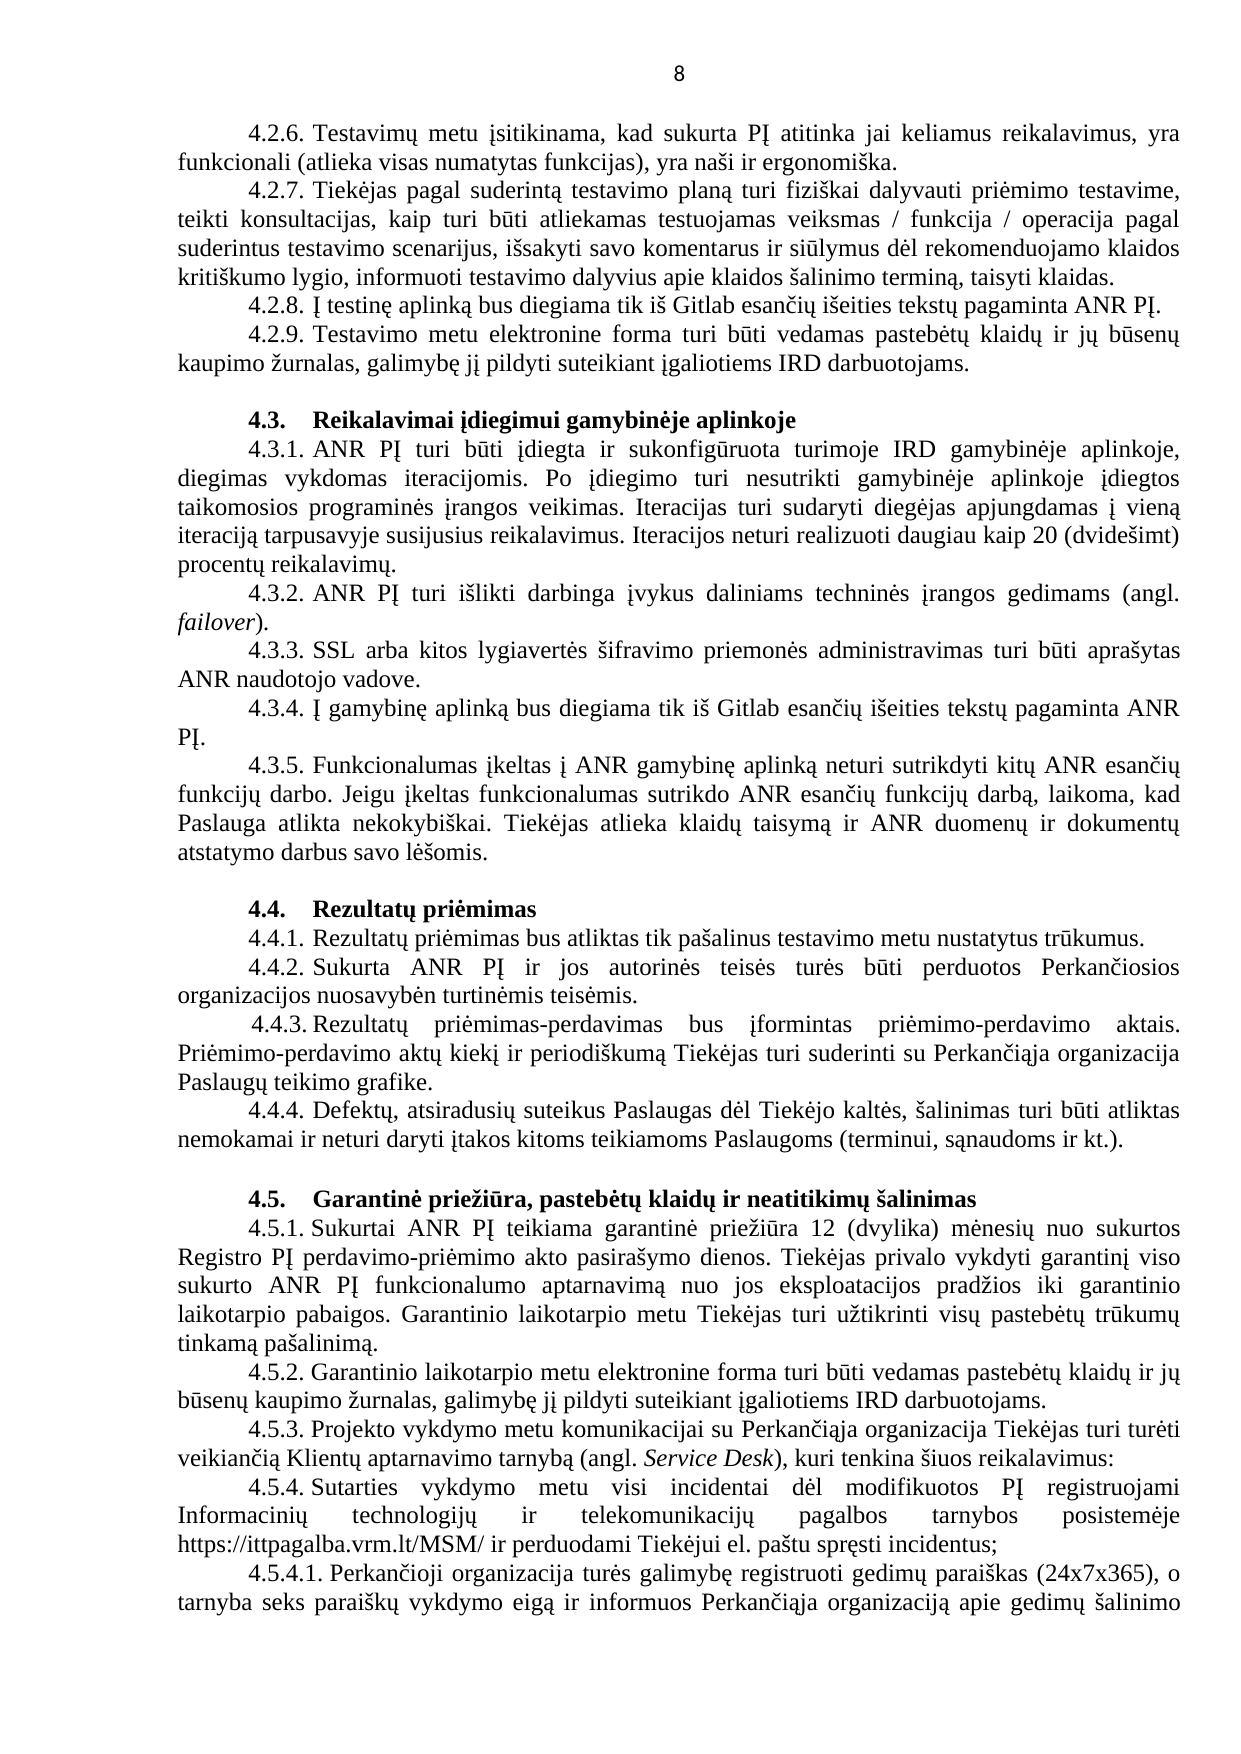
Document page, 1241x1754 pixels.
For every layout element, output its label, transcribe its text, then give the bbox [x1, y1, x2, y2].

list Rezultatų priėmimas [177, 894, 1181, 923]
list Į gamybinę aplinką bus diegiama tik iš Gitlab esančių išeities tekstų pagaminta ANR PĮ. [177, 693, 1181, 751]
list Garantinė priežiūra, pastebėtų klaidų ir neatitikimų šalinimas [177, 1184, 1181, 1213]
list Sukurtai ANR PĮ teikiama garantinė priežiūra 12 (dvylika) mėnesių nuo sukurtos Registro PĮ perdavimo-priėmimo akto pasirašymo dienos. Tiekėjas privalo vykdyti garantinį viso sukurto ANR PĮ funkcionalumo aptarnavimą nuo jos eksploatacijos pradžios iki garantinio laikotarpio pabaigos. Garantinio laikotarpio metu Tiekėjas turi užtikrinti visų pastebėtų trūkumų tinkamą pašalinimą. [177, 1213, 1181, 1357]
list Testavimo metu elektronine forma turi būti vedamas pastebėtų klaidų ir jų būsenų kaupimo žurnalas, galimybę jį pildyti suteikiant įgaliotiems IRD darbuotojams. [177, 319, 1181, 377]
list Rezultatų priėmimas-perdavimas bus įformintas priėmimo-perdavimo aktais. Priėmimo-perdavimo aktų kiekį ir periodiškumą Tiekėjas turi suderinti su Perkančiąja organizacija Paslaugų teikimo grafike. [177, 1009, 1181, 1096]
list ANR PĮ turi išlikti darbinga įvykus daliniams techninės įrangos gedimams (angl. failover). [177, 578, 1181, 636]
list Sukurta ANR PĮ ir jos autorinės teisės turės būti perduotos Perkančiosios organizacijos nuosavybėn turtinėmis teisėmis. [177, 952, 1181, 1009]
list Tiekėjas pagal suderintą testavimo planą turi fiziškai dalyvauti priėmimo testavime, teikti konsultacijas, kaip turi būti atliekamas testuojamas veiksmas / funkcija / operacija pagal suderintus testavimo scenarijus, išsakyti savo komentarus ir siūlymus dėl rekomenduojamo klaidos kritiškumo lygio, informuoti testavimo dalyvius apie klaidos šalinimo terminą, taisyti klaidas. [177, 176, 1181, 291]
list Rezultatų priėmimas bus atliktas tik pašalinus testavimo metu nustatytus trūkumus. [177, 923, 1181, 952]
list Testavimų metu įsitikinama, kad sukurta PĮ atitinka jai keliamus reikalavimus, yra funkcionali (atlieka visas numatytas funkcijas), yra naši ir ergonomiška. [177, 118, 1181, 176]
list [177, 1558, 1181, 1615]
list Į testinę aplinką bus diegiama tik iš Gitlab esančių išeities tekstų pagaminta ANR PĮ. [177, 291, 1181, 319]
list SSL arba kitos lygiavertės šifravimo priemonės administravimas turi būti aprašytas ANR naudotojo vadove. [177, 636, 1181, 693]
list Garantinio laikotarpio metu elektronine forma turi būti vedamas pastebėtų klaidų ir jų būsenų kaupimo žurnalas, galimybę jį pildyti suteikiant įgaliotiems IRD darbuotojams. [177, 1357, 1181, 1414]
list ANR PĮ turi būti įdiegta ir sukonfigūruota turimoje IRD gamybinėje aplinkoje, diegimas vykdomas iteracijomis. Po įdiegimo turi nesutrikti gamybinėje aplinkoje įdiegtos taikomosios programinės įrangos veikimas. Iteracijas turi sudaryti diegėjas apjungdamas į vieną iteraciją tarpusavyje susijusius reikalavimus. Iteracijos neturi realizuoti daugiau kaip 20 (dvidešimt) procentų reikalavimų. [177, 434, 1181, 578]
list Defektų, atsiradusių suteikus Paslaugas dėl Tiekėjo kaltės, šalinimas turi būti atliktas nemokamai ir neturi daryti įtakos kitoms teikiamoms Paslaugoms (terminui, sąnaudoms ir kt.). [177, 1096, 1181, 1153]
list Funkcionalumas įkeltas į ANR gamybinę aplinką neturi sutrikdyti kitų ANR esančių funkcijų darbo. Jeigu įkeltas funkcionalumas sutrikdo ANR esančių funkcijų darbą, laikoma, kad Paslauga atlikta nekokybiškai. Tiekėjas atlieka klaidų taisymą ir ANR duomenų ir dokumentų atstatymo darbus savo lėšomis. [177, 751, 1181, 866]
list Projekto vykdymo metu komunikacijai su Perkančiąja organizacija Tiekėjas turi turėti veikiančią Klientų aptarnavimo tarnybą (angl. Service Desk), kuri tenkina šiuos reikalavimus: [177, 1414, 1181, 1472]
list Sutarties vykdymo metu visi incidentai dėl modifikuotos PĮ registruojami Informacinių technologijų ir telekomunikacijų pagalbos tarnybos posistemėje https://ittpagalba.vrm.lt/MSM/ ir perduodami Tiekėjui el. paštu spręsti incidentus; [177, 1472, 1181, 1558]
list Reikalavimai įdiegimui gamybinėje aplinkoje [177, 406, 1181, 434]
